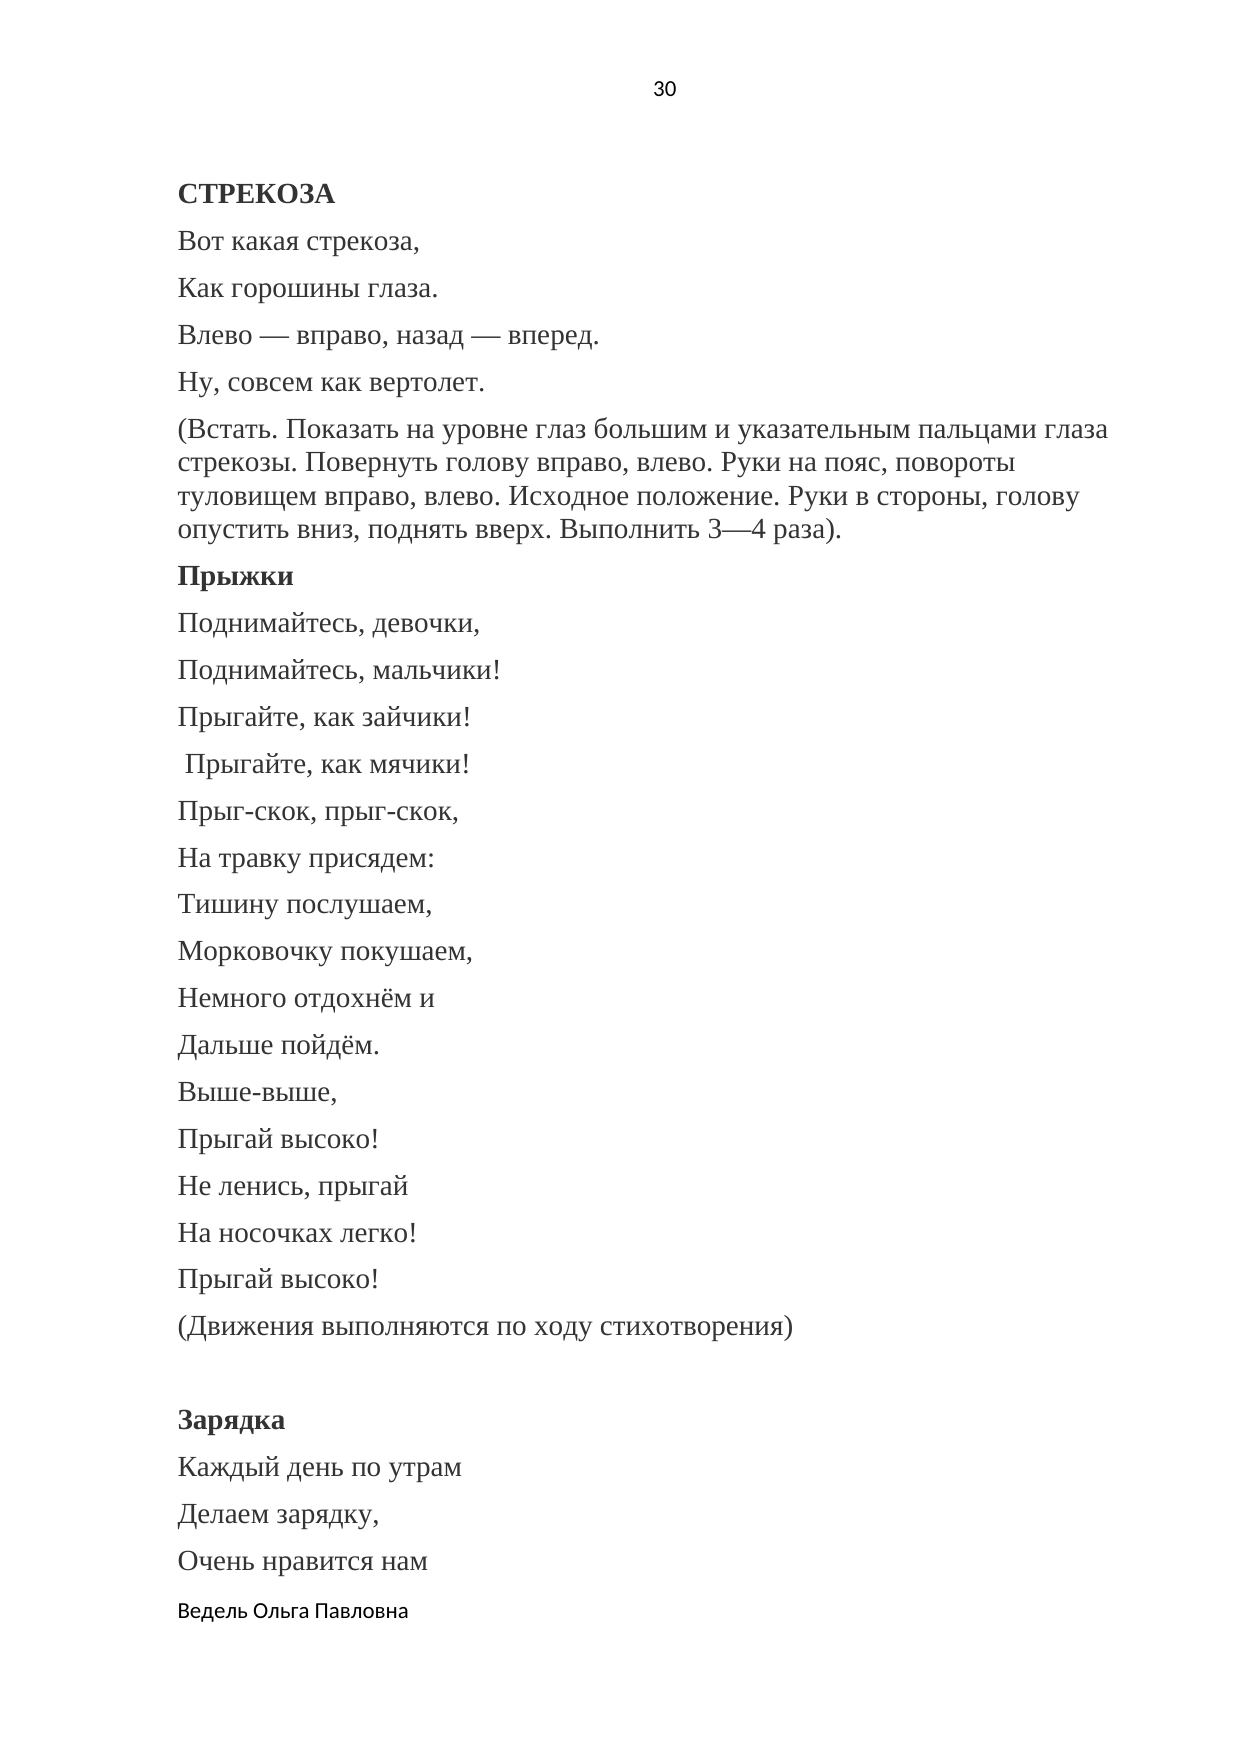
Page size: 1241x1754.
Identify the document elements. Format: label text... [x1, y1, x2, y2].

text Как горошины глаза. [177, 270, 1152, 304]
text Зарядка [177, 1402, 1152, 1436]
text Прыг-скок, прыг-скок, [177, 793, 1152, 826]
text Очень нравится нам [177, 1543, 1152, 1576]
text Выше-выше, [177, 1074, 1152, 1108]
text Прыгай высоко! [177, 1121, 1152, 1154]
text Влево — вправо, назад — вперед. [177, 317, 1152, 351]
text Дальше пойдём. [177, 1027, 1152, 1061]
text Прыгай высоко! [177, 1262, 1152, 1295]
text Ну, совсем как вертолет. [177, 364, 1152, 398]
text Прыгайте, как зайчики! [177, 699, 1152, 733]
text Прыгайте, как мячики! [177, 746, 1152, 779]
text Немного отдохнём и [177, 980, 1152, 1014]
text Тишину послушаем, [177, 887, 1152, 920]
text Вот какая стрекоза, [177, 223, 1152, 257]
text (Движения выполняются по ходу стихотворения) [177, 1308, 1152, 1342]
text Каждый день по утрам [177, 1449, 1152, 1483]
text Прыжки [177, 558, 1152, 592]
text Поднимайтесь, мальчики! [177, 652, 1152, 686]
text На носочках легко! [177, 1215, 1152, 1248]
text Делаем зарядку, [177, 1496, 1152, 1529]
text Морковочку покушаем, [177, 933, 1152, 967]
text На травку присядем: [177, 840, 1152, 873]
text Поднимайтесь, девочки, [177, 605, 1152, 639]
text Не ленись, прыгай [177, 1168, 1152, 1201]
text (Встать. Показать на уровне глаз большим и указательным пальцами глаза стрекозы. Повернуть голову вправо, влево. Руки на пояс, повороты туловищем вправо, влево. Исходное положение. Руки в стороны, голову опустить вниз, поднять вверх. Выполнить 3—4 раза). [177, 411, 1152, 545]
text СТРЕКОЗА [177, 177, 1152, 210]
